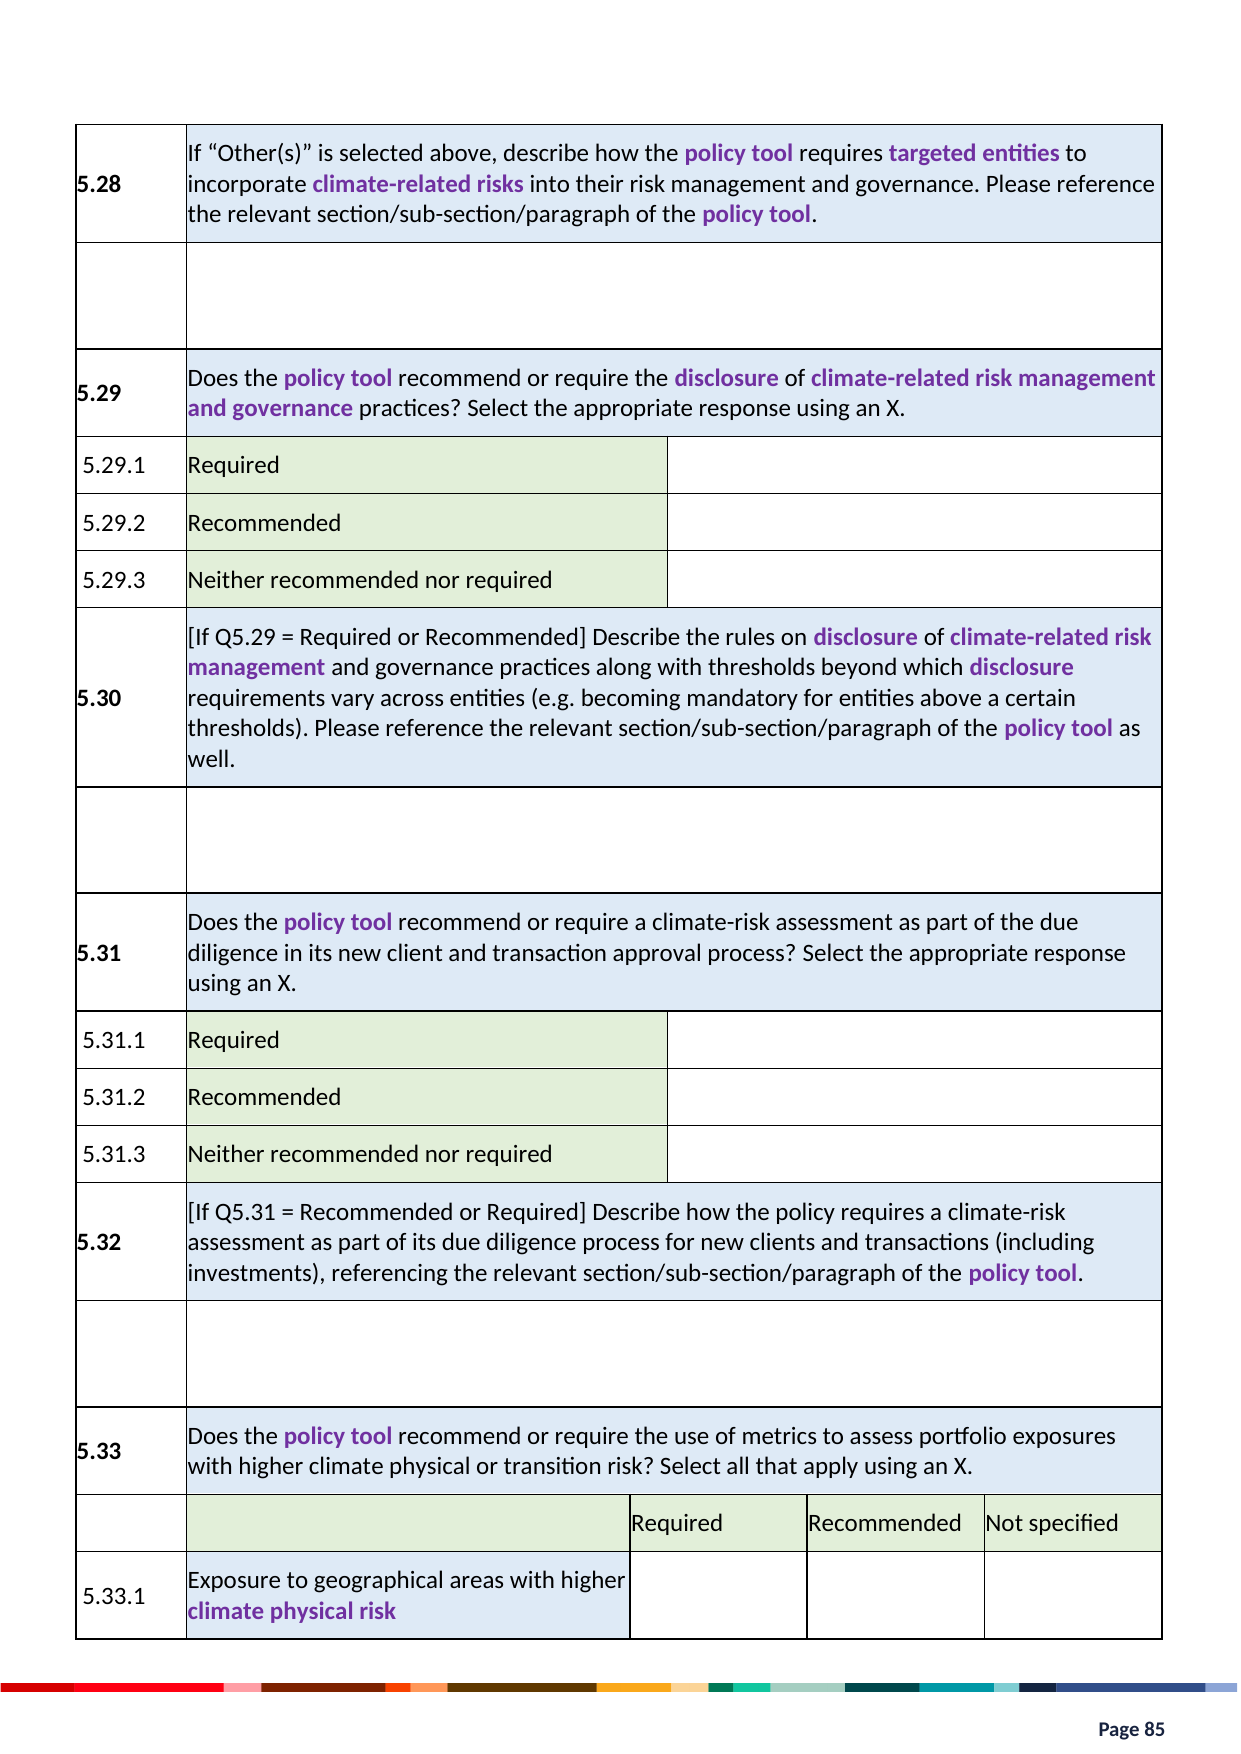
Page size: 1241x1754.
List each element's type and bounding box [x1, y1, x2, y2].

picture [0, 1683, 1236, 1692]
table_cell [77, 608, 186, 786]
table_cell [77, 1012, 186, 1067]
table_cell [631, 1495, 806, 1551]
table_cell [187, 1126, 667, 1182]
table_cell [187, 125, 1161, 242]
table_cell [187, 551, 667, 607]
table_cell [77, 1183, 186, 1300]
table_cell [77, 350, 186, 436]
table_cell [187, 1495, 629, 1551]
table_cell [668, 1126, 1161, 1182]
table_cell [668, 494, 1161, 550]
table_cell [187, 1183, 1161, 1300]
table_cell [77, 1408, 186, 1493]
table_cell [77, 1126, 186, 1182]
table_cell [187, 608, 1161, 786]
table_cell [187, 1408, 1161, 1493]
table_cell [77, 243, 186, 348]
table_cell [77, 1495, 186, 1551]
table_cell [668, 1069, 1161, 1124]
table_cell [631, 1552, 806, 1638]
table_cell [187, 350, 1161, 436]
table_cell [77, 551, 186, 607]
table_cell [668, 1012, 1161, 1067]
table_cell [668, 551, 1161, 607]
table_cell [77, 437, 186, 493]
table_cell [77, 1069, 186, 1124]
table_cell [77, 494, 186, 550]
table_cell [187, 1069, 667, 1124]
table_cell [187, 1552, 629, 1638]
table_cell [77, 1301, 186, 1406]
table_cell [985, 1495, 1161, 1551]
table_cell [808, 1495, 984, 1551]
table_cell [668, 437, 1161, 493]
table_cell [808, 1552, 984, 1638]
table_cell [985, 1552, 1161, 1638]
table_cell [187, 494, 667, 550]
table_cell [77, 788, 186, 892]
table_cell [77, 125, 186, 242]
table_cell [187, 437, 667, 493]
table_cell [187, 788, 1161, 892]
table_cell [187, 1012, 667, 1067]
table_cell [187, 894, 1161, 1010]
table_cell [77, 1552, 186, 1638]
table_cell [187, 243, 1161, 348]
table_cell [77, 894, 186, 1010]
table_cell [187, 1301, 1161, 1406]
